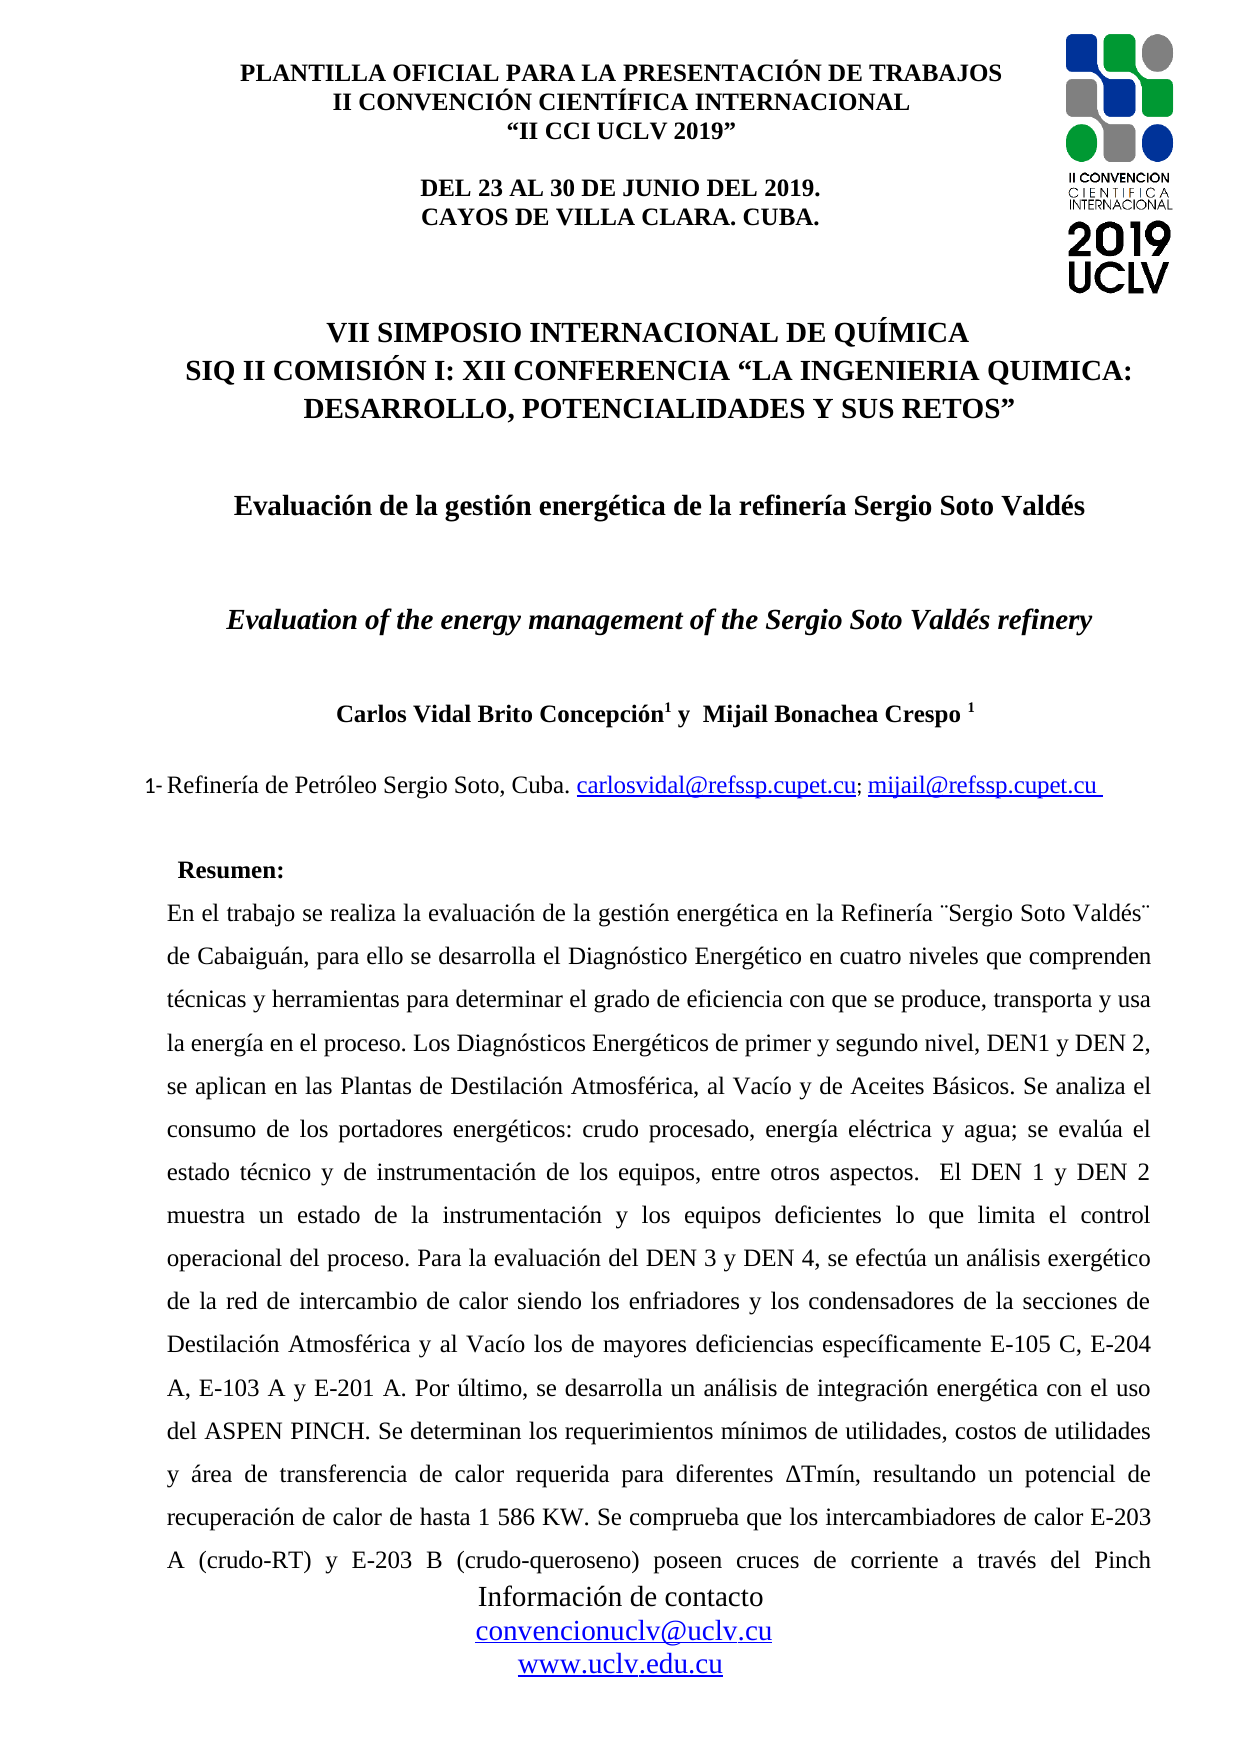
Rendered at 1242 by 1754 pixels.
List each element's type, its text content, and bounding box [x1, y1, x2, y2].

text Evaluación de la gestión energética de la refinería Sergio Soto Valdés [167, 488, 1152, 522]
text SIQ II COMISIÓN I: XII CONFERENCIA “LA INGENIERIA QUIMICA: DESARROLLO, POTENCIALIDADES Y SUS RETOS” [175, 353, 1143, 425]
text Resumen: [177, 856, 1028, 884]
picture [1060, 31, 1182, 303]
text Evaluation of the energy management of the Sergio Soto Valdés refinery [167, 602, 1152, 636]
list Refinería de Petróleo Sergio Soto, Cuba. carlosvidal@refssp.cupet.cu; mijail@refssp.cupet.cu [144, 770, 1154, 799]
text Carlos Vidal Brito Concepción1 y Mijail Bonachea Crespo 1 [167, 699, 1143, 728]
text VII SIMPOSIO INTERNACIONAL DE QUÍMICA [167, 315, 1129, 349]
